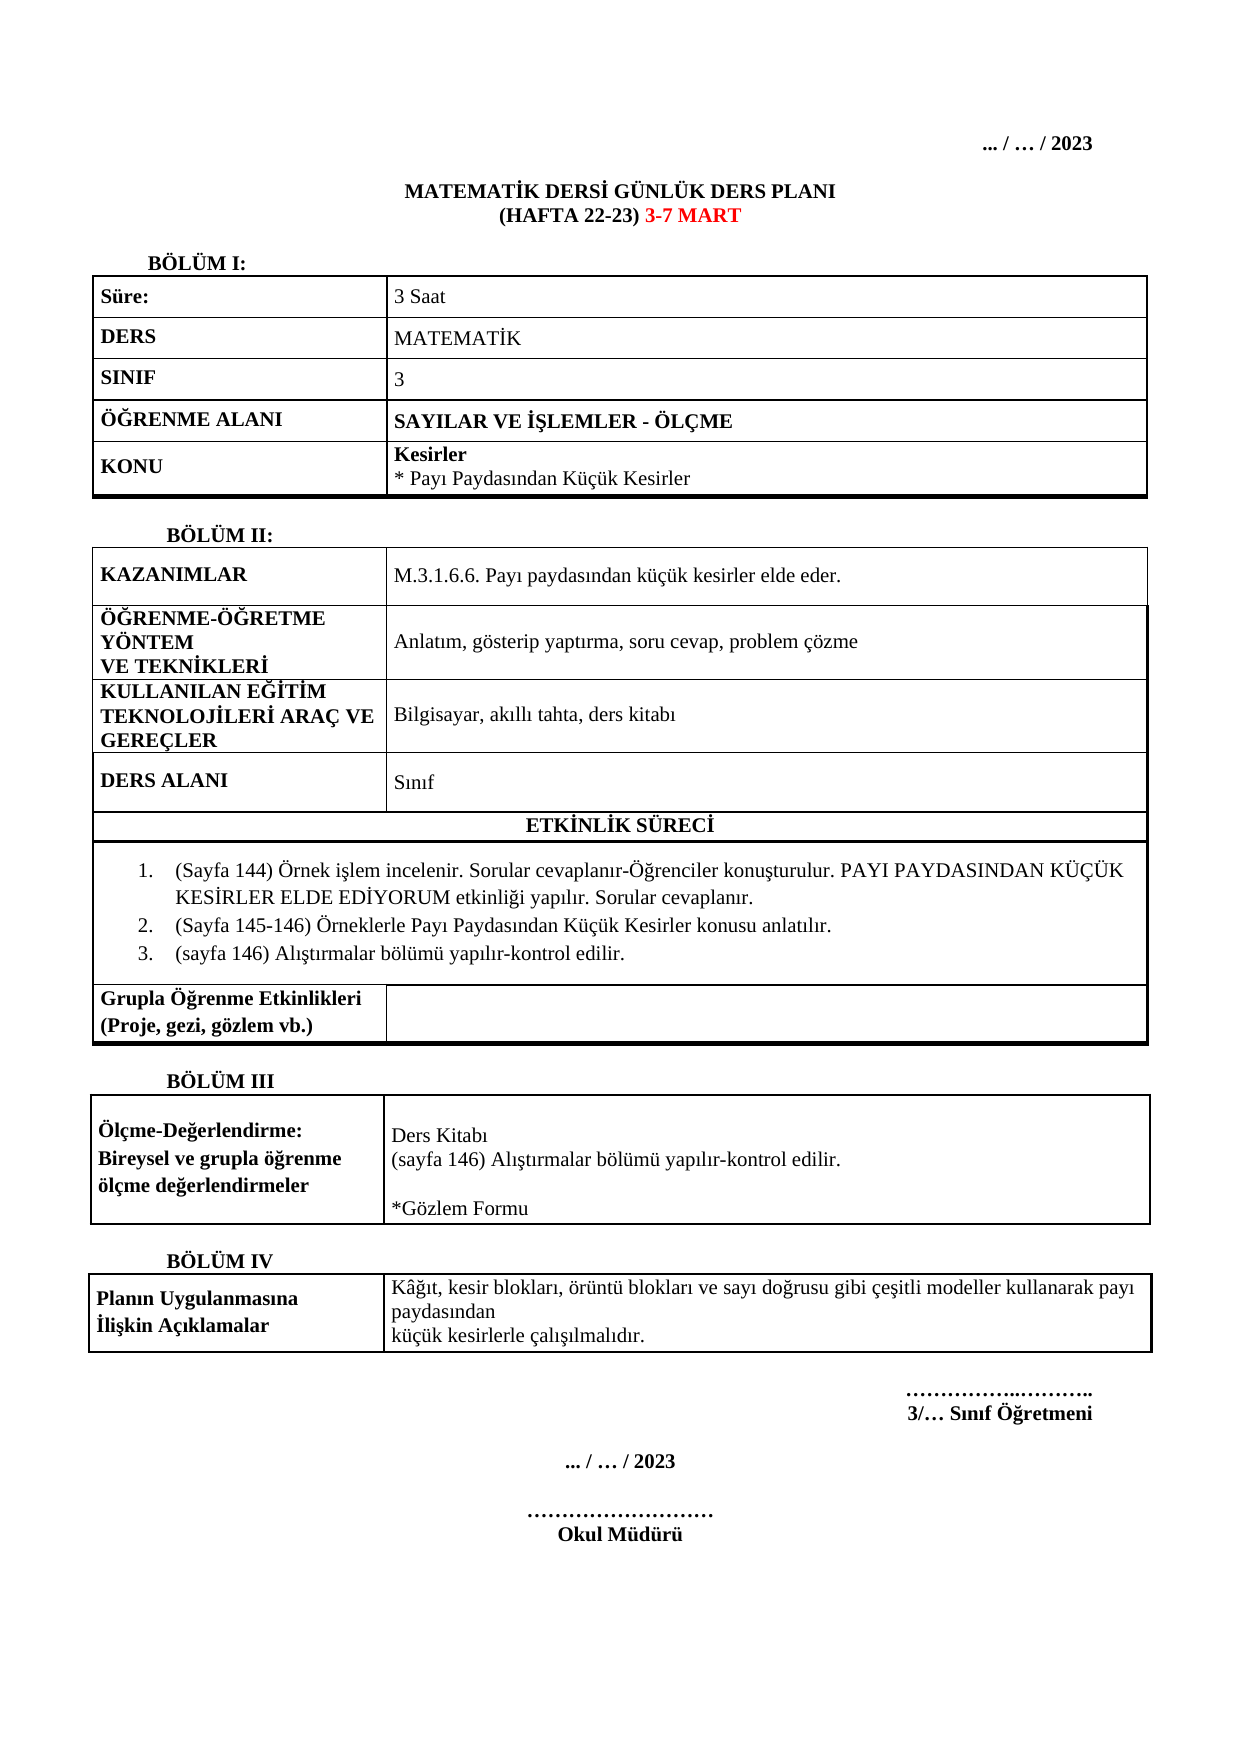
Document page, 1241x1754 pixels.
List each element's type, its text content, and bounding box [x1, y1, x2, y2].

text 3/… Sınıf Öğretmeni [148, 1401, 1092, 1425]
table_header Ders Kitabı (sayfa 146) Alıştırmalar bölümü yapılır-kontrol edilir. *Gözlem Formu [385, 1096, 1149, 1223]
table_cell SAYILAR VE İŞLEMLER - ÖLÇME [388, 401, 1146, 441]
table_cell Sınıf [387, 753, 1146, 811]
table_header Süre: [94, 277, 386, 317]
subtitle BÖLÜM IV [148, 1249, 1092, 1273]
table_header 3 Saat [388, 277, 1146, 317]
table_cell Kesirler * Payı Paydasından Küçük Kesirler [388, 442, 1146, 494]
text ... / … / 2023 [148, 131, 1092, 155]
text BÖLÜM I: [148, 251, 1092, 275]
table_cell ÖĞRENME-ÖĞRETME YÖNTEM VE TEKNİKLERİ [93, 606, 386, 678]
table_cell DERS [94, 318, 386, 358]
text ……………..……….. [148, 1377, 1092, 1401]
table_cell KULLANILAN EĞİTİM TEKNOLOJİLERİ ARAÇ VE GEREÇLER [93, 680, 386, 752]
text Okul Müdürü [148, 1522, 1092, 1546]
subtitle BÖLÜM III [148, 1069, 1092, 1093]
table_header KAZANIMLAR [93, 548, 386, 605]
text MATEMATİK DERSİ GÜNLÜK DERS PLANI [148, 179, 1092, 203]
table_header Ölçme-Değerlendirme: Bireysel ve grupla öğrenme ölçme değerlendirmeler [92, 1096, 383, 1223]
table_cell Anlatım, gösterip yaptırma, soru cevap, problem çözme [387, 606, 1146, 678]
table_cell 3 [388, 359, 1146, 399]
table_cell [387, 986, 1146, 1041]
table_cell MATEMATİK [388, 318, 1146, 358]
table_cell (Sayfa 144) Örnek işlem incelenir. Sorular cevaplanır-Öğrenciler konuşturulur. PAYI PAYDASINDAN KÜÇÜK KESİRLER ELDE EDİYORUM etkinliği yapılır. Sorular cevaplanır. (Sayfa 145-146) Örneklerle Payı Paydasından Küçük Kesirler konusu anlatılır. (sayfa 146) Alıştırmalar bölümü yapılır-kontrol edilir. [94, 843, 1146, 983]
text BÖLÜM II: [148, 523, 1092, 547]
table_cell SINIF [94, 359, 386, 399]
table_cell KONU [94, 442, 386, 494]
table_cell Bilgisayar, akıllı tahta, ders kitabı [387, 680, 1146, 752]
table_cell DERS ALANI [94, 753, 386, 811]
table_header Kâğıt, kesir blokları, örüntü blokları ve sayı doğrusu gibi çeşitli modeller kullanarak payı paydasından küçük kesirlerle çalışılmalıdır. [385, 1275, 1150, 1351]
text ... / … / 2023 [148, 1449, 1092, 1473]
table_cell ÖĞRENME ALANI [94, 401, 386, 441]
table_cell Grupla Öğrenme Etkinlikleri (Proje, gezi, gözlem vb.) [94, 985, 386, 1041]
table_header M.3.1.6.6. Payı paydasından küçük kesirler elde eder. [387, 548, 1147, 605]
text ……………………… [148, 1497, 1092, 1522]
table_cell ETKİNLİK SÜRECİ [94, 813, 1146, 840]
text (HAFTA 22-23) 3-7 MART [148, 203, 1092, 227]
table_header Planın Uygulanmasına İlişkin Açıklamalar [90, 1275, 383, 1351]
